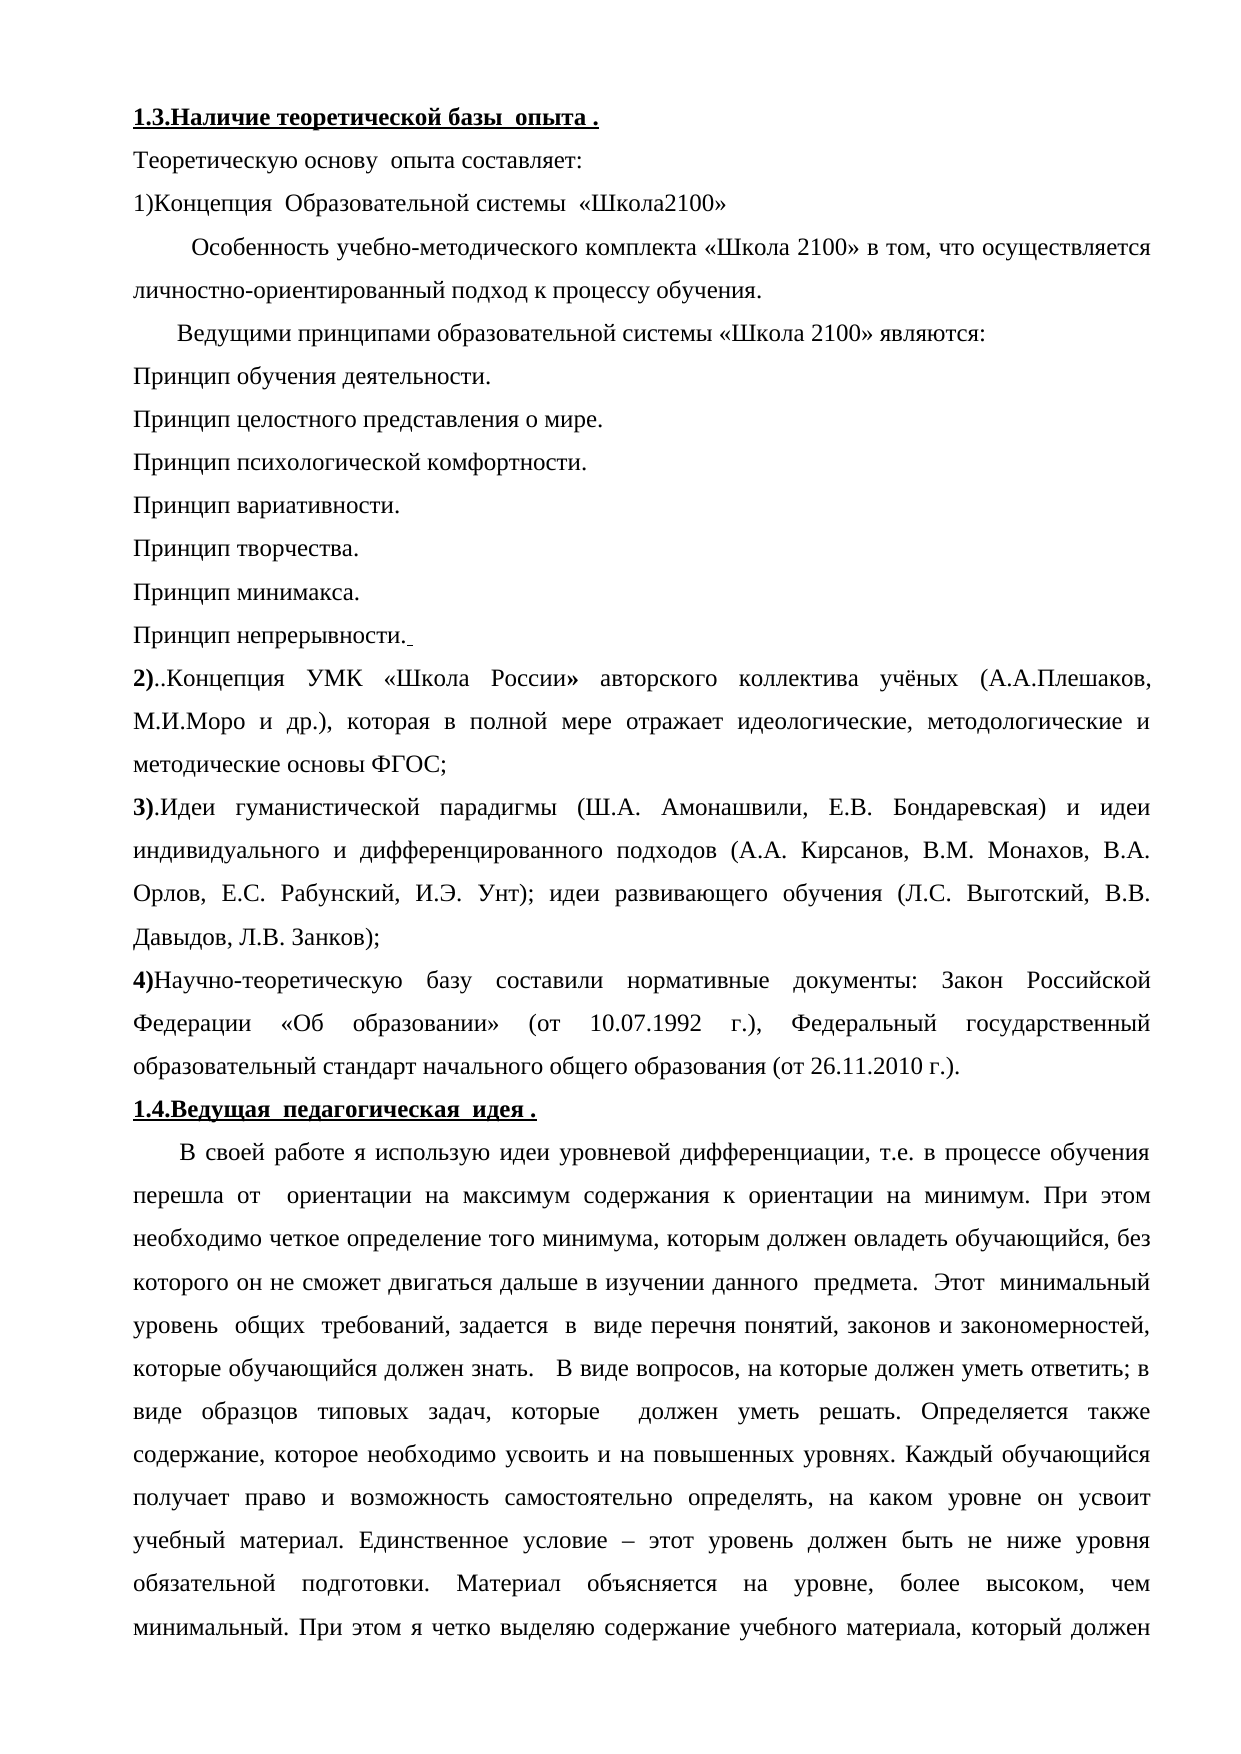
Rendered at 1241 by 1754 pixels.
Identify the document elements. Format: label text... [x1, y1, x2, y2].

text 1.4.Ведущая педагогическая идея . [133, 1094, 1152, 1123]
text Теоретическую основу опыта составляет: [133, 145, 1152, 174]
text Принцип творчества. [133, 533, 1152, 562]
text 3).Идеи гуманистической парадигмы (Ш.А. Амонашвили, Е.В. Бондаревская) и идеи индивидуального и дифференцированного подходов (А.А. Кирсанов, В.М. Монахов, В.А. Орлов, Е.С. Рабунский, И.Э. Унт); идеи развивающего обучения (Л.С. Выготский, В.В. Давыдов, Л.В. Занков); [133, 792, 1152, 950]
text 1)Концепция Образовательной системы «Школа2100» [133, 188, 1152, 217]
text Принцип целостного представления о мире. [133, 404, 1152, 433]
text Принцип непрерывности. [133, 620, 1152, 648]
text Принцип вариативности. [133, 490, 1152, 519]
text 2)..Концепция УМК «Школа России» авторского коллектива учёных (А.А.Плешаков, М.И.Моро и др.), которая в полной мере отражает идеологические, методологические и методические основы ФГОС; [133, 663, 1152, 778]
text Ведущими принципами образовательной системы «Школа 2100» являются: [133, 318, 1152, 347]
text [133, 1137, 1152, 1640]
text Принцип психологической комфортности. [133, 447, 1152, 476]
text Принцип минимакса. [133, 577, 1152, 605]
text Особенность учебно-методического комплекта «Школа 2100» в том, что осуществляется личностно-ориентированный подход к процессу обучения. [133, 232, 1152, 303]
text Принцип обучения деятельности. [133, 361, 1152, 390]
text 4)Научно-теоретическую базу составили нормативные документы: Закон Российской Федерации «Об образовании» (от 10.07.1992 г.), Федеральный государственный образовательный стандарт начального общего образования (от 26.11.2010 г.). [133, 965, 1152, 1080]
text 1.3.Наличие теоретической базы опыта . [133, 102, 1152, 131]
